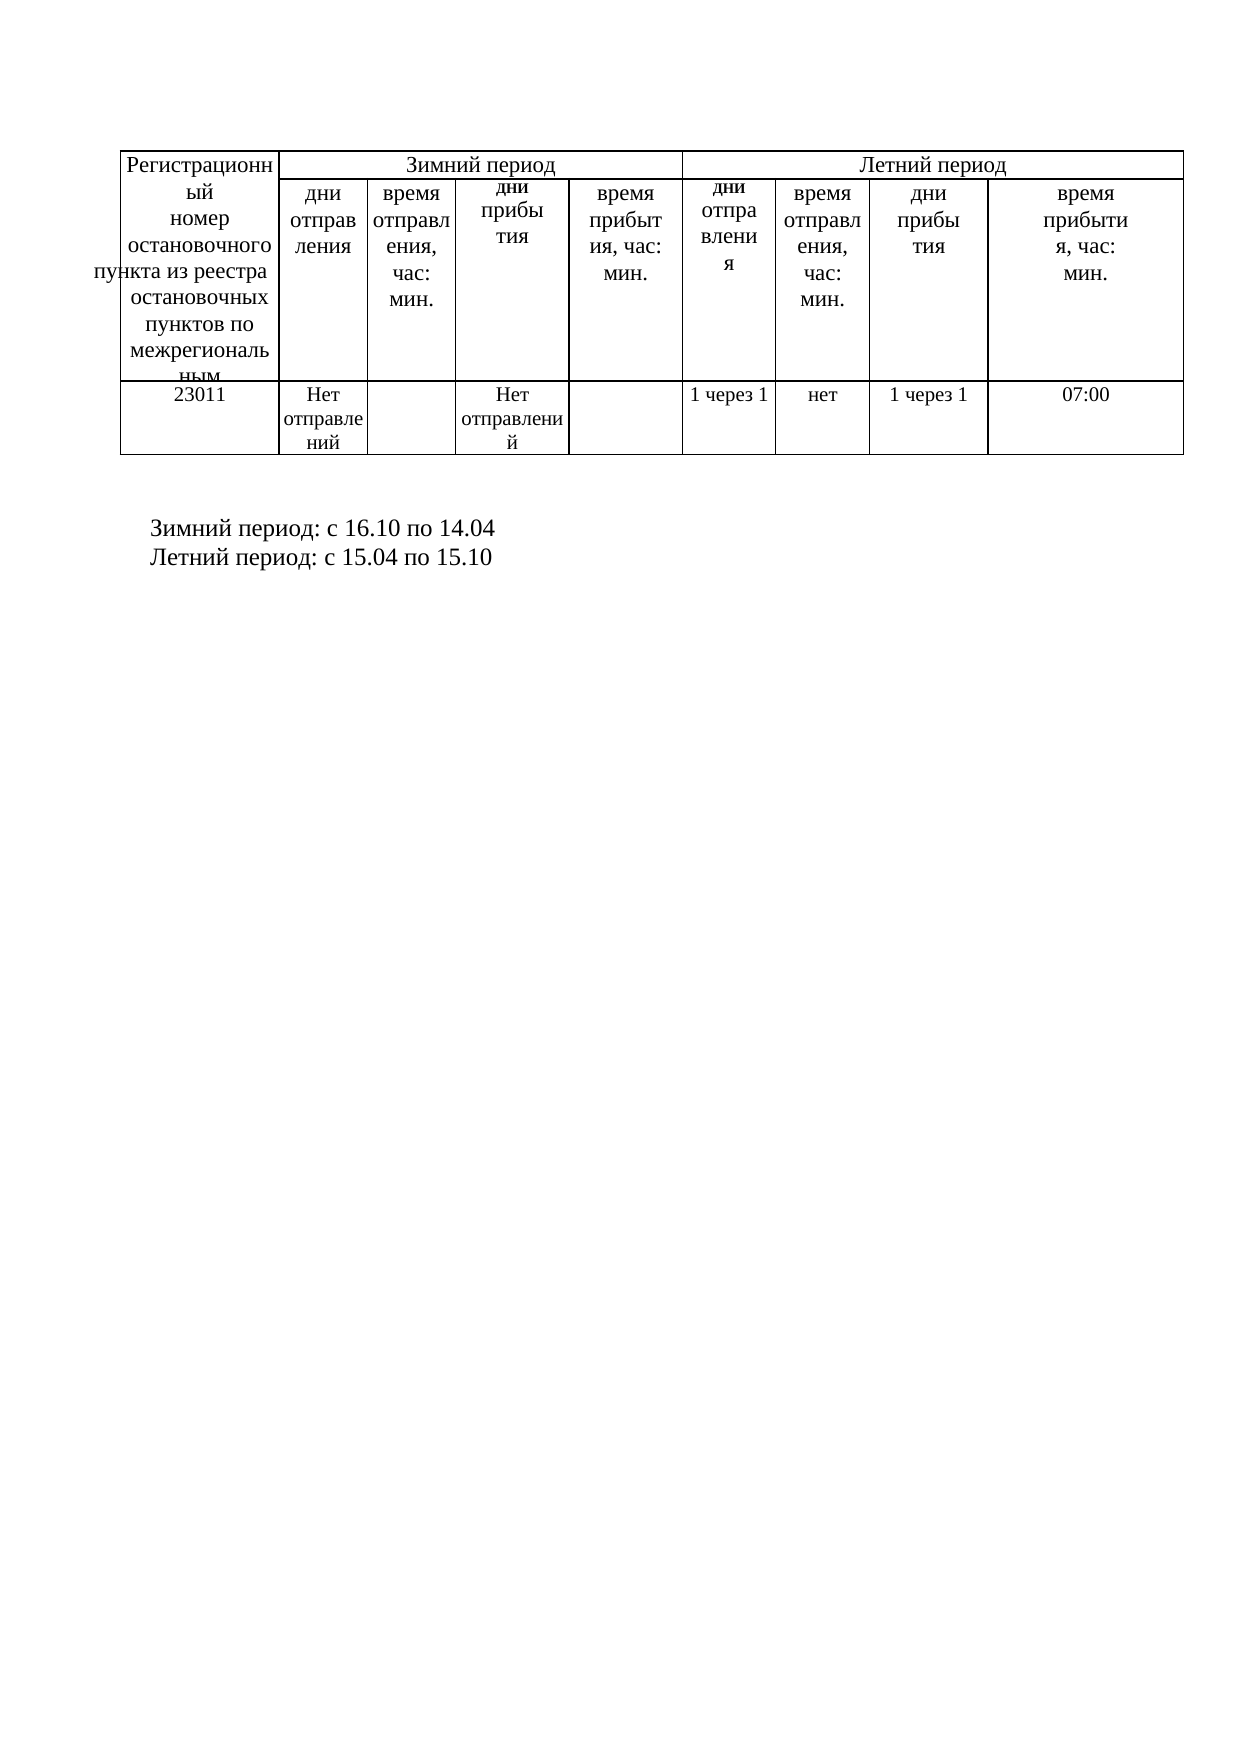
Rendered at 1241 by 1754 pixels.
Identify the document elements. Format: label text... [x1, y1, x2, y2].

table_cell [570, 382, 682, 454]
table_cell Нет отправлений [456, 382, 568, 454]
text Зимний период: с 16.10 по 14.04 [150, 513, 1090, 542]
table_cell дни прибы тия [870, 180, 987, 380]
table_cell ДНИ отпра влени я [683, 180, 775, 380]
table_cell время отправл ения, час: мин. [368, 180, 455, 380]
table_cell ДНИ прибы тия [456, 180, 568, 380]
table_cell 07:00 [989, 382, 1183, 454]
table_cell время прибыти я, час: мин. [989, 180, 1183, 380]
table_cell нет [776, 382, 869, 454]
table_cell дни отправ ления [280, 180, 367, 380]
table_header Летний период [683, 152, 1183, 178]
table_cell время прибыт ия, час: мин. [570, 180, 682, 380]
table_header Зимний период [280, 152, 682, 178]
table_header Регистрационный номер остановочного пункта из реестра остановочных пунктов по межрегиональным маршрутам регулярных перевозок [121, 152, 278, 380]
table_cell 1 через 1 [683, 382, 775, 454]
table_cell Нет отправлений [280, 382, 367, 454]
table_cell [368, 382, 455, 454]
text Летний период: с 15.04 по 15.10 [150, 542, 1090, 570]
table_cell 23011 [121, 382, 278, 454]
table_cell время отправл ения, час: мин. [776, 180, 869, 380]
table_cell 1 через 1 [870, 382, 987, 454]
